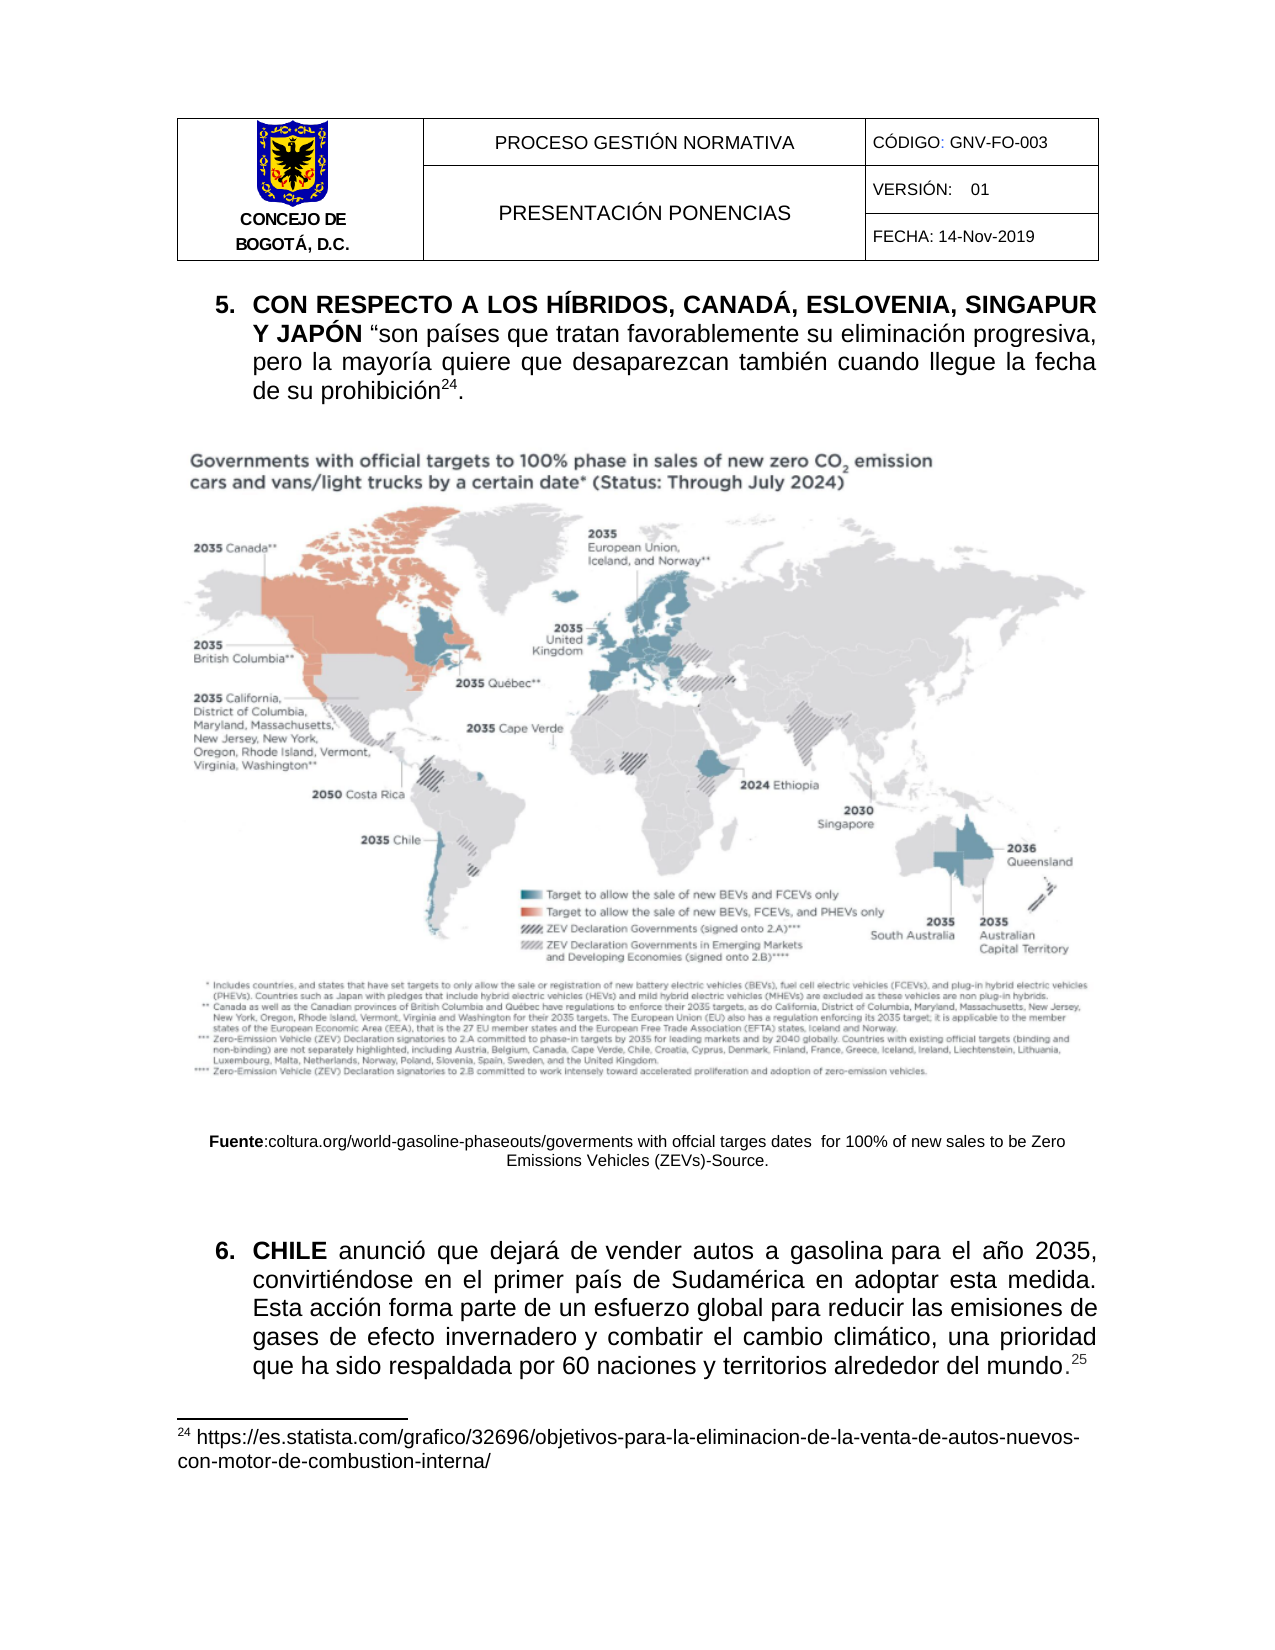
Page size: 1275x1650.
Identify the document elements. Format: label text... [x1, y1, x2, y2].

list CON RESPECTO A LOS HÍBRIDOS, CANADÁ, ESLOVENIA, SINGAPUR Y JAPÓN “son países que tratan favorablemente su eliminación progresiva, pero la mayoría quiere que desaparezcan también cuando llegue la fecha de su prohibición. [215, 290, 1098, 405]
list CHILE anunció que dejará de vender autos a gasolina para el año 2035, convirtiéndose en el primer país de Sudamérica en adoptar esta medida. Esta acción forma parte de un esfuerzo global para reducir las emisiones de gases de efecto invernadero y combatir el cambio climático, una prioridad que ha sido respaldada por 60 naciones y territorios alrededor del mundo. [215, 1236, 1098, 1380]
text Fuente:coltura.org/world-gasoline-phaseouts/goverments with offcial targes dates for 100% of new sales to be Zero Emissions Vehicles (ZEVs)-Source. [177, 1131, 1098, 1170]
picture [177, 442, 1101, 1094]
